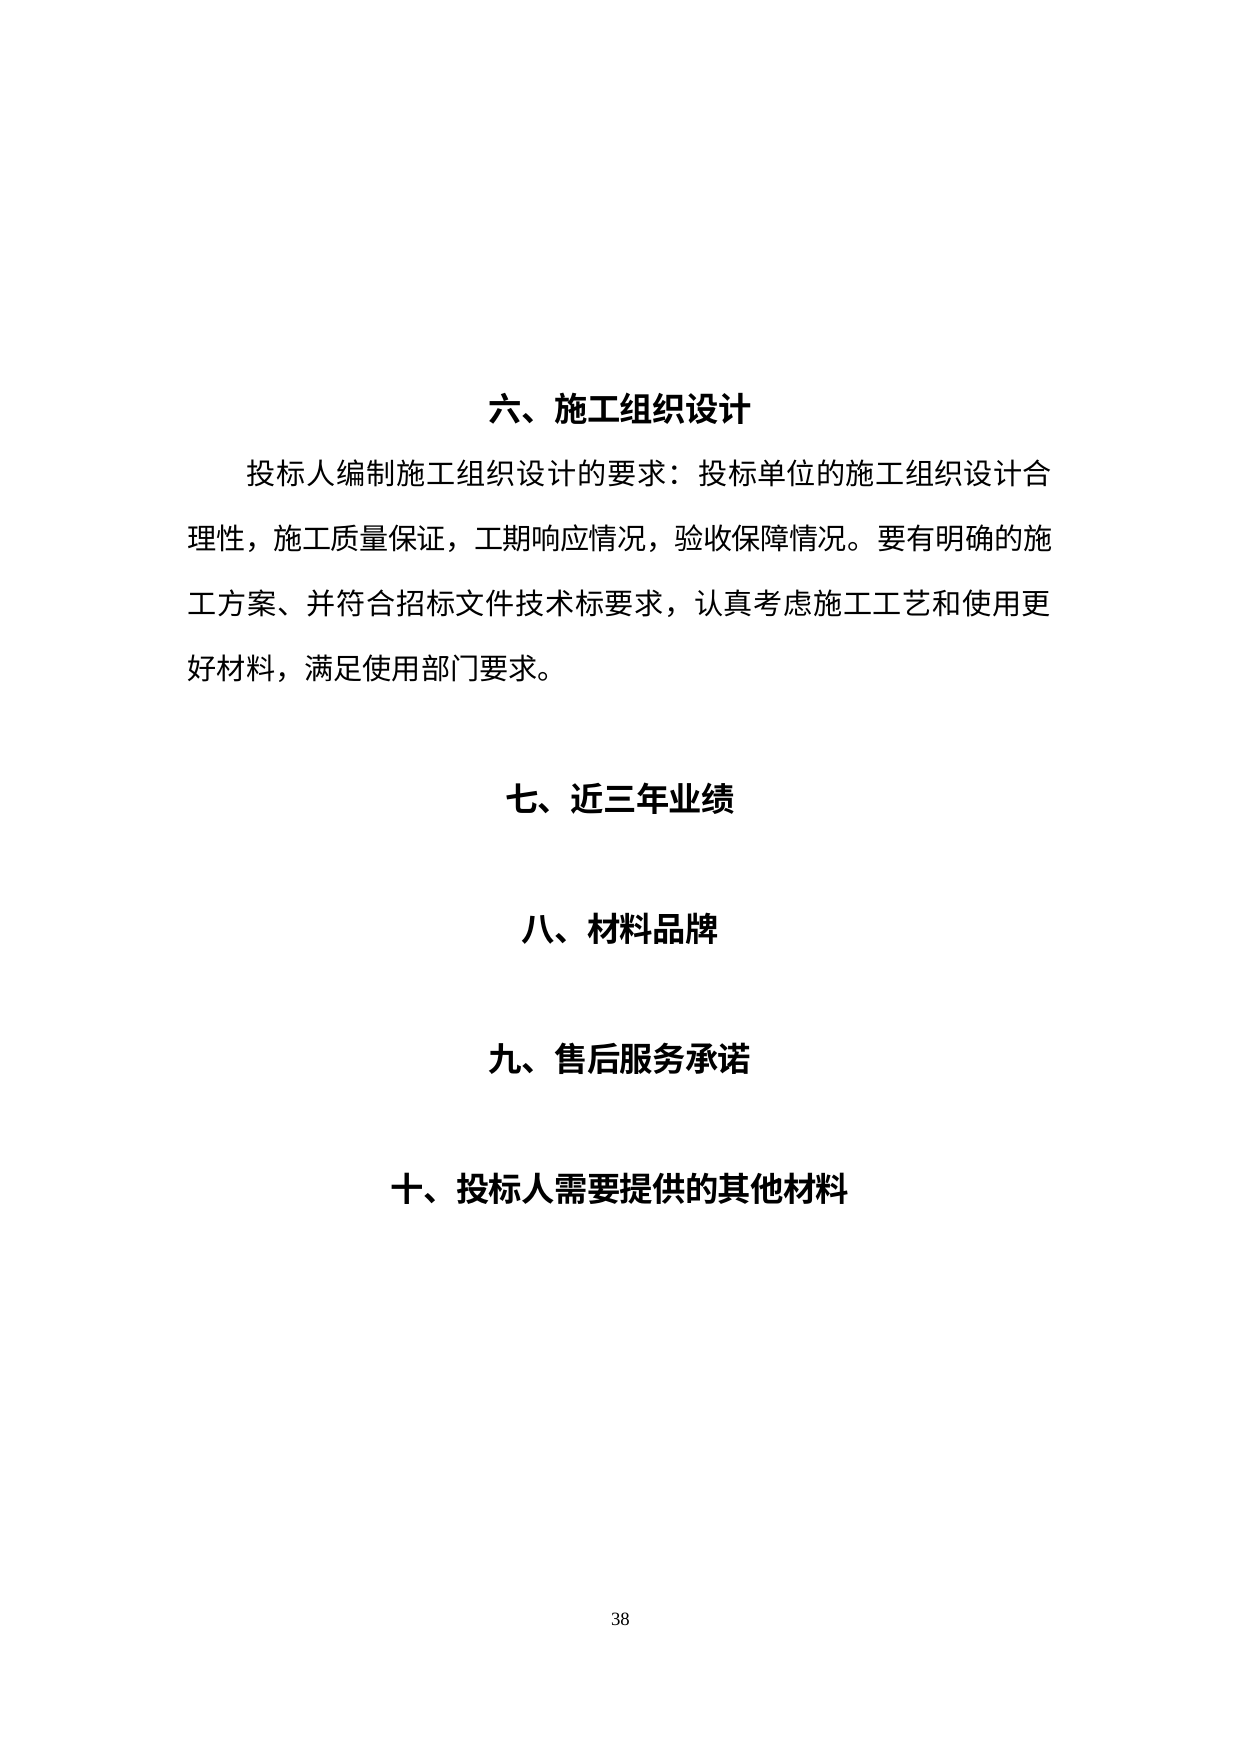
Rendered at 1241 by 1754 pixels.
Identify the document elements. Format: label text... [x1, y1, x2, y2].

text 九、售后服务承诺 [187, 1024, 1053, 1089]
text 七、近三年业绩 [187, 764, 1053, 829]
text 投标人编制施工组织设计的要求：投标单位的施工组织设计合理性，施工质量保证，工期响应情况，验收保障情况。要有明确的施工方案、并符合招标文件技术标要求，认真考虑施工工艺和使用更好材料，满足使用部门要求。 [187, 439, 1053, 699]
text 八、材料品牌 [187, 894, 1053, 959]
text 六、施工组织设计 [187, 374, 1053, 439]
text 十、投标人需要提供的其他材料 [187, 1154, 1053, 1219]
